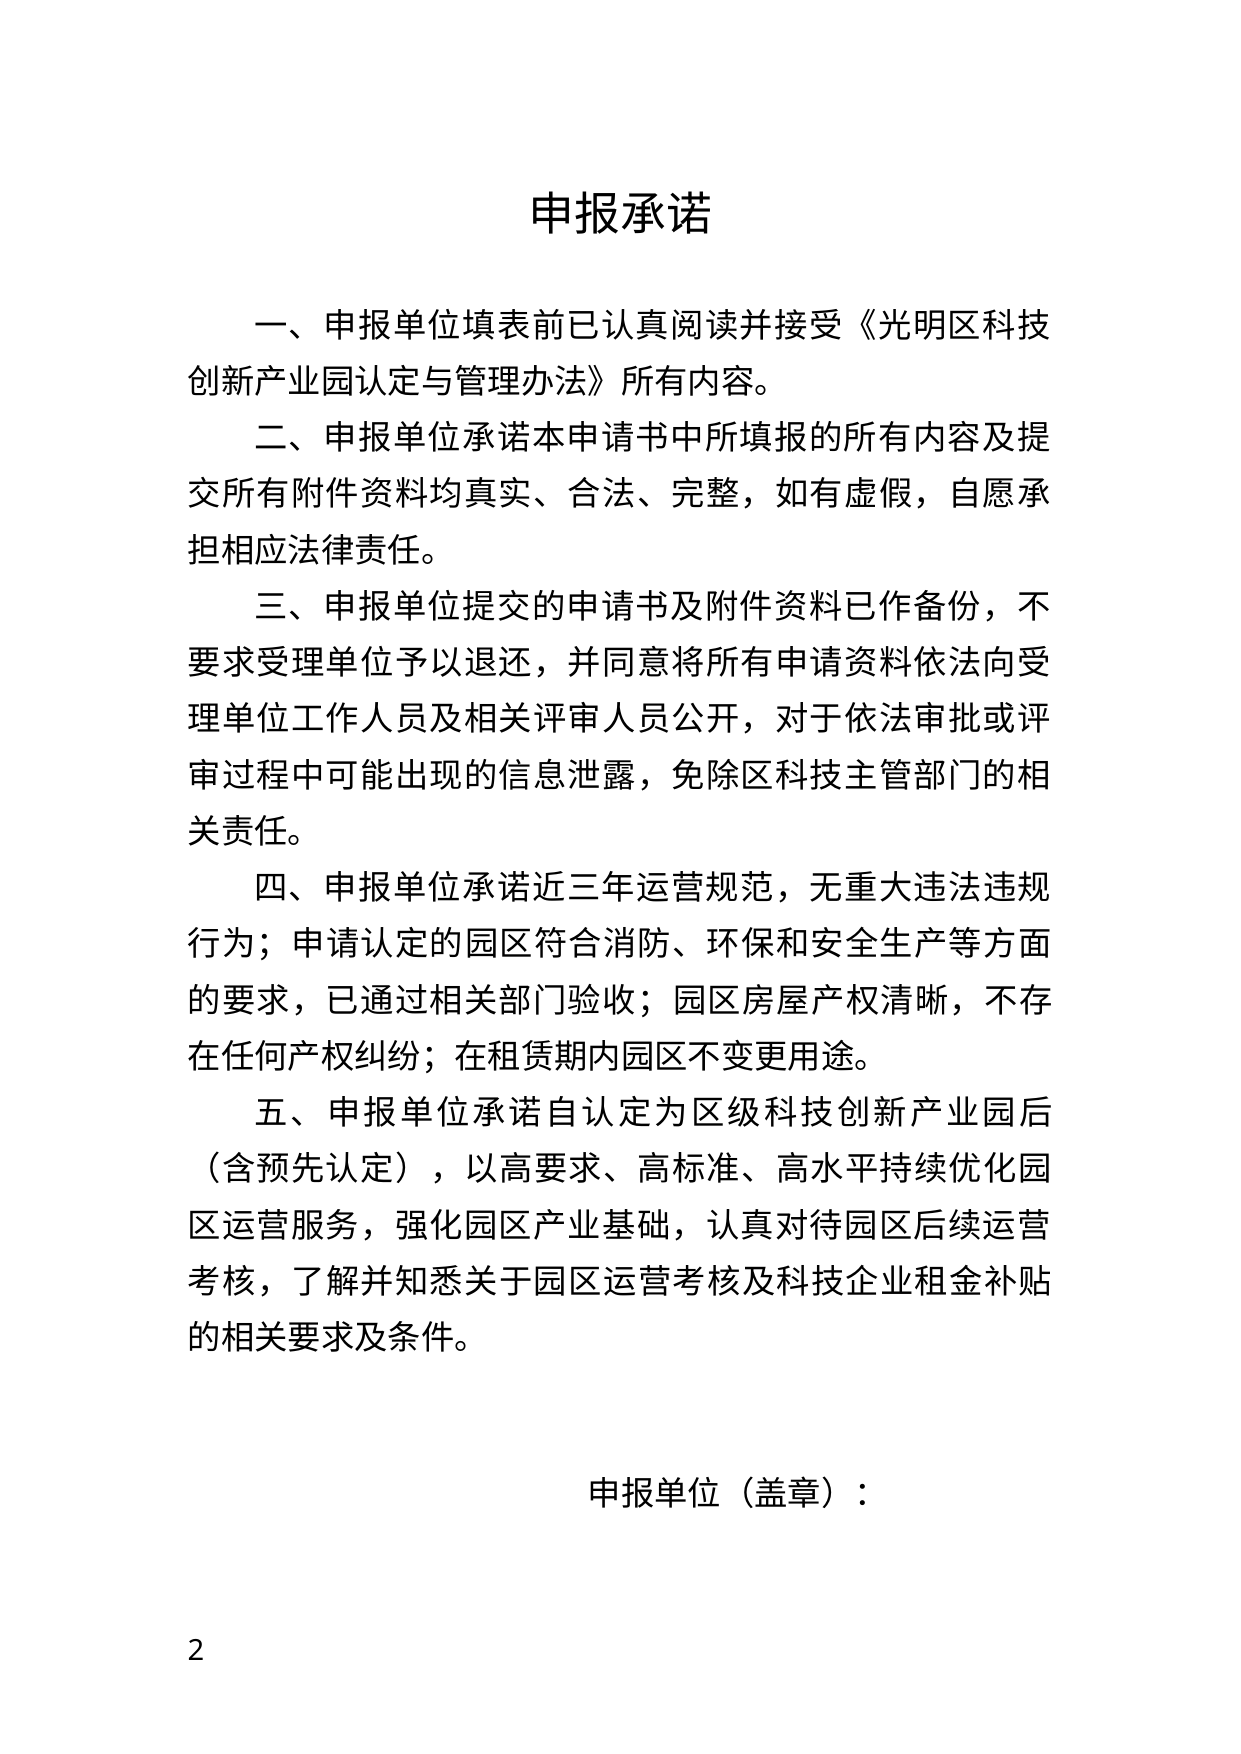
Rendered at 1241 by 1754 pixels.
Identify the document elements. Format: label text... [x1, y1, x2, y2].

text 申报单位（盖章）： [187, 1458, 1053, 1523]
text 四、申报单位承诺近三年运营规范，无重大违法违规行为；申请认定的园区符合消防、环保和安全生产等方面的要求，已通过相关部门验收；园区房屋产权清晰，不存在任何产权纠纷；在租赁期内园区不变更用途。 [187, 854, 1053, 1079]
text 二、申报单位承诺本申请书中所填报的所有内容及提交所有附件资料均真实、合法、完整，如有虚假，自愿承担相应法律责任。 [187, 404, 1053, 573]
text 三、申报单位提交的申请书及附件资料已作备份，不要求受理单位予以退还，并同意将所有申请资料依法向受理单位工作人员及相关评审人员公开，对于依法审批或评审过程中可能出现的信息泄露，免除区科技主管部门的相关责任。 [187, 573, 1053, 854]
text 申报承诺 [187, 162, 1053, 259]
text 一、申报单位填表前已认真阅读并接受《光明区科技创新产业园认定与管理办法》所有内容。 [187, 292, 1053, 404]
text 五、申报单位承诺自认定为区级科技创新产业园后（含预先认定），以高要求、高标准、高水平持续优化园区运营服务，强化园区产业基础，认真对待园区后续运营考核，了解并知悉关于园区运营考核及科技企业租金补贴的相关要求及条件。 [187, 1079, 1053, 1361]
